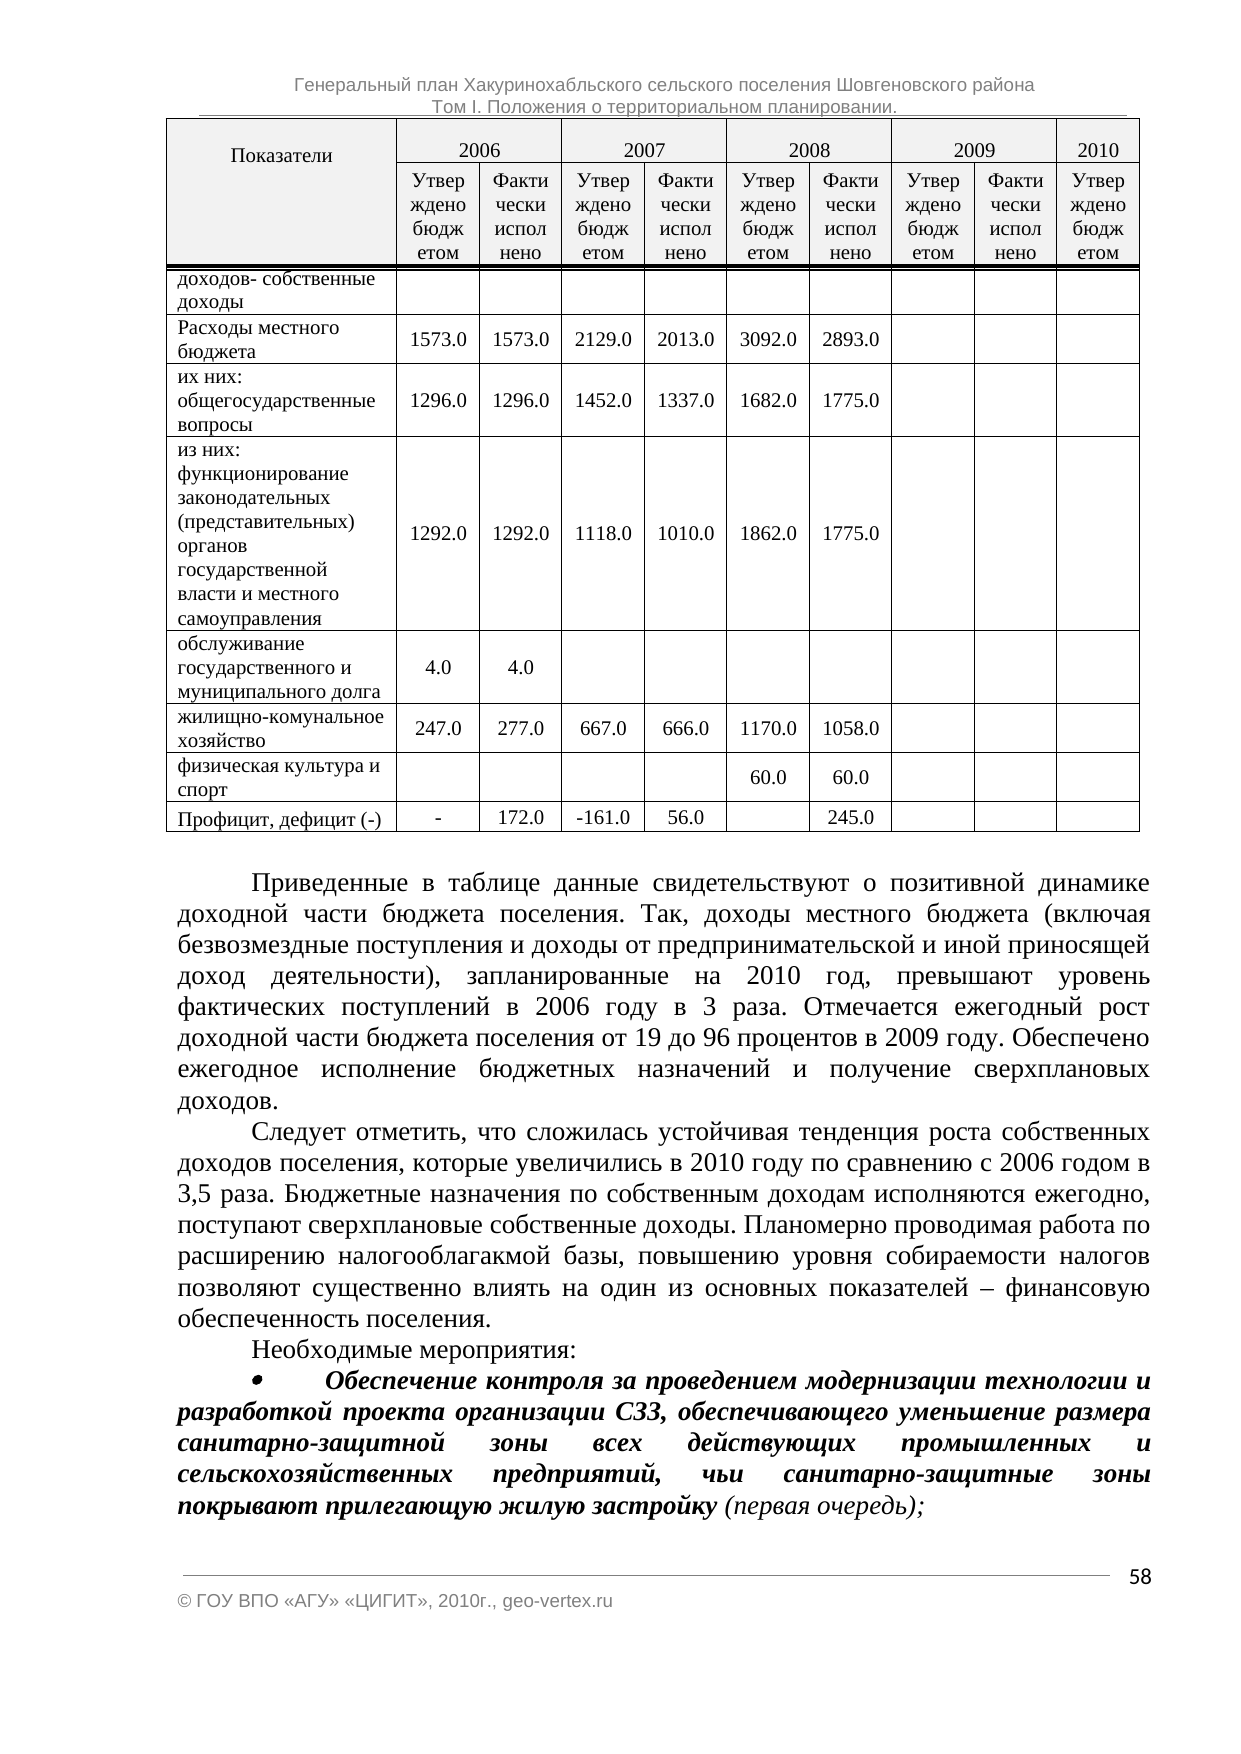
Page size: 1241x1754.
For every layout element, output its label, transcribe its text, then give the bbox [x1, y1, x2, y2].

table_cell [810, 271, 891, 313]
table_header 2009 [892, 119, 1056, 162]
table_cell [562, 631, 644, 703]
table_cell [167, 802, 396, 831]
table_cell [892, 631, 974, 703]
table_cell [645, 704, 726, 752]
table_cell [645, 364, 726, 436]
table_cell Утверждено бюджетом [397, 163, 479, 264]
table_header Показатели [167, 119, 396, 264]
table_cell Утверждено бюджетом [1057, 163, 1139, 264]
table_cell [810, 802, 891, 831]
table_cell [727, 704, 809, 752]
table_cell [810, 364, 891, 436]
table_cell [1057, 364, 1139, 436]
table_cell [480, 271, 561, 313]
table_header 2010 [1057, 119, 1139, 162]
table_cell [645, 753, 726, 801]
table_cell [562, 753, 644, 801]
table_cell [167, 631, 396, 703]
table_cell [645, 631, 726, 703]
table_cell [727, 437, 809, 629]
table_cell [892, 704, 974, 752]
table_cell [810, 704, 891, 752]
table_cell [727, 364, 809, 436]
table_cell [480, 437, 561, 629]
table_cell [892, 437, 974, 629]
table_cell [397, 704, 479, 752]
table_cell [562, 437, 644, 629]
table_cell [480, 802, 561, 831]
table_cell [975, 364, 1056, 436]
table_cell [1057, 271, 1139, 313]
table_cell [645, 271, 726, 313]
text Необходимые мероприятия: [177, 1333, 1152, 1364]
table_cell Утверждено бюджетом [892, 163, 974, 264]
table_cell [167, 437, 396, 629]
table_cell Утверждено бюджетом [562, 163, 644, 264]
table_cell Фактически исполнено [645, 163, 726, 264]
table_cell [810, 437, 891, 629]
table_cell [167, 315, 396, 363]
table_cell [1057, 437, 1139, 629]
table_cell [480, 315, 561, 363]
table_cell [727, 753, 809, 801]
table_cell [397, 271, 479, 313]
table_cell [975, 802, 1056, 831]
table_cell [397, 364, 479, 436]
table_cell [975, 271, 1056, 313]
table_header 2008 [727, 119, 891, 162]
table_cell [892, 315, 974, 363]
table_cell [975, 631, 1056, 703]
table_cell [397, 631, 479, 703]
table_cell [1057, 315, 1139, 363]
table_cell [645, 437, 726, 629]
table_cell Утверждено бюджетом [727, 163, 809, 264]
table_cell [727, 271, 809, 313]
text Следует отметить, что сложилась устойчивая тенденция роста собственных доходов поселения, которые увеличились в 2010 году по сравнению с 2006 годом в 3,5 раза. Бюджетные назначения по собственным доходам исполняются ежегодно, поступают сверхплановые собственные доходы. Планомерно проводимая работа по расширению налогооблагакмой базы, повышению уровня собираемости налогов позволяют существенно влиять на один из основных показателей – финансовую обеспеченность поселения. [177, 1115, 1152, 1333]
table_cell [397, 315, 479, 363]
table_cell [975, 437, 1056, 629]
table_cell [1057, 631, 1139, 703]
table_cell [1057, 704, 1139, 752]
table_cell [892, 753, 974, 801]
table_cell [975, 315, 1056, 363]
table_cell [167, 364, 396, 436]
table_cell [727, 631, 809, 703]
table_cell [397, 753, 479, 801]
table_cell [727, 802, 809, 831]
table_cell Фактически исполнено [975, 163, 1056, 264]
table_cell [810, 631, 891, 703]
table_cell Фактически исполнено [810, 163, 891, 264]
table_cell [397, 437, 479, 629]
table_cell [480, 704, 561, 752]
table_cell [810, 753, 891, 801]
text Приведенные в таблице данные свидетельствуют о позитивной динамике доходной части бюджета поселения. Так, доходы местного бюджета (включая безвозмездные поступления и доходы от предпринимательской и иной приносящей доход деятельности), запланированные на 2010 год, превышают уровень фактических поступлений в 2006 году в 3 раза. Отмечается ежегодный рост доходной части бюджета поселения от 19 до 96 процентов в 2009 году. Обеспечено ежегодное исполнение бюджетных назначений и получение сверхплановых доходов. [177, 866, 1152, 1115]
list Обеспечение контроля за проведением модернизации технологии и разработкой проекта организации СЗЗ, обеспечивающего уменьшение размера санитарно-защитной зоны всех действующих промышленных и сельскохозяйственных предприятий, чьи санитарно-защитные зоны покрывают прилегающую жилую застройку (первая очередь); [177, 1364, 1152, 1520]
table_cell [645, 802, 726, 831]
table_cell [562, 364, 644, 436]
table_cell Фактически исполнено [480, 163, 561, 264]
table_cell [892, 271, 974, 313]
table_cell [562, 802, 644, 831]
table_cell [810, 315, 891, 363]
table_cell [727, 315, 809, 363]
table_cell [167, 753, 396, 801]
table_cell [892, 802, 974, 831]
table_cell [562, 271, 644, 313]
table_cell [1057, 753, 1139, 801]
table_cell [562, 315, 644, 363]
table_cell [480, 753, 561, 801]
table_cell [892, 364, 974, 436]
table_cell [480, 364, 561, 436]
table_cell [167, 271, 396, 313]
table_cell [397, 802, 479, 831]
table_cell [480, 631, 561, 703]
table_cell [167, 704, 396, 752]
table_header 2006 [397, 119, 561, 162]
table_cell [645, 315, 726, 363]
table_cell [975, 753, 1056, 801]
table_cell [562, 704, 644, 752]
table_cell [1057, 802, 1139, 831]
table_header 2007 [562, 119, 726, 162]
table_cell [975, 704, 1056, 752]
